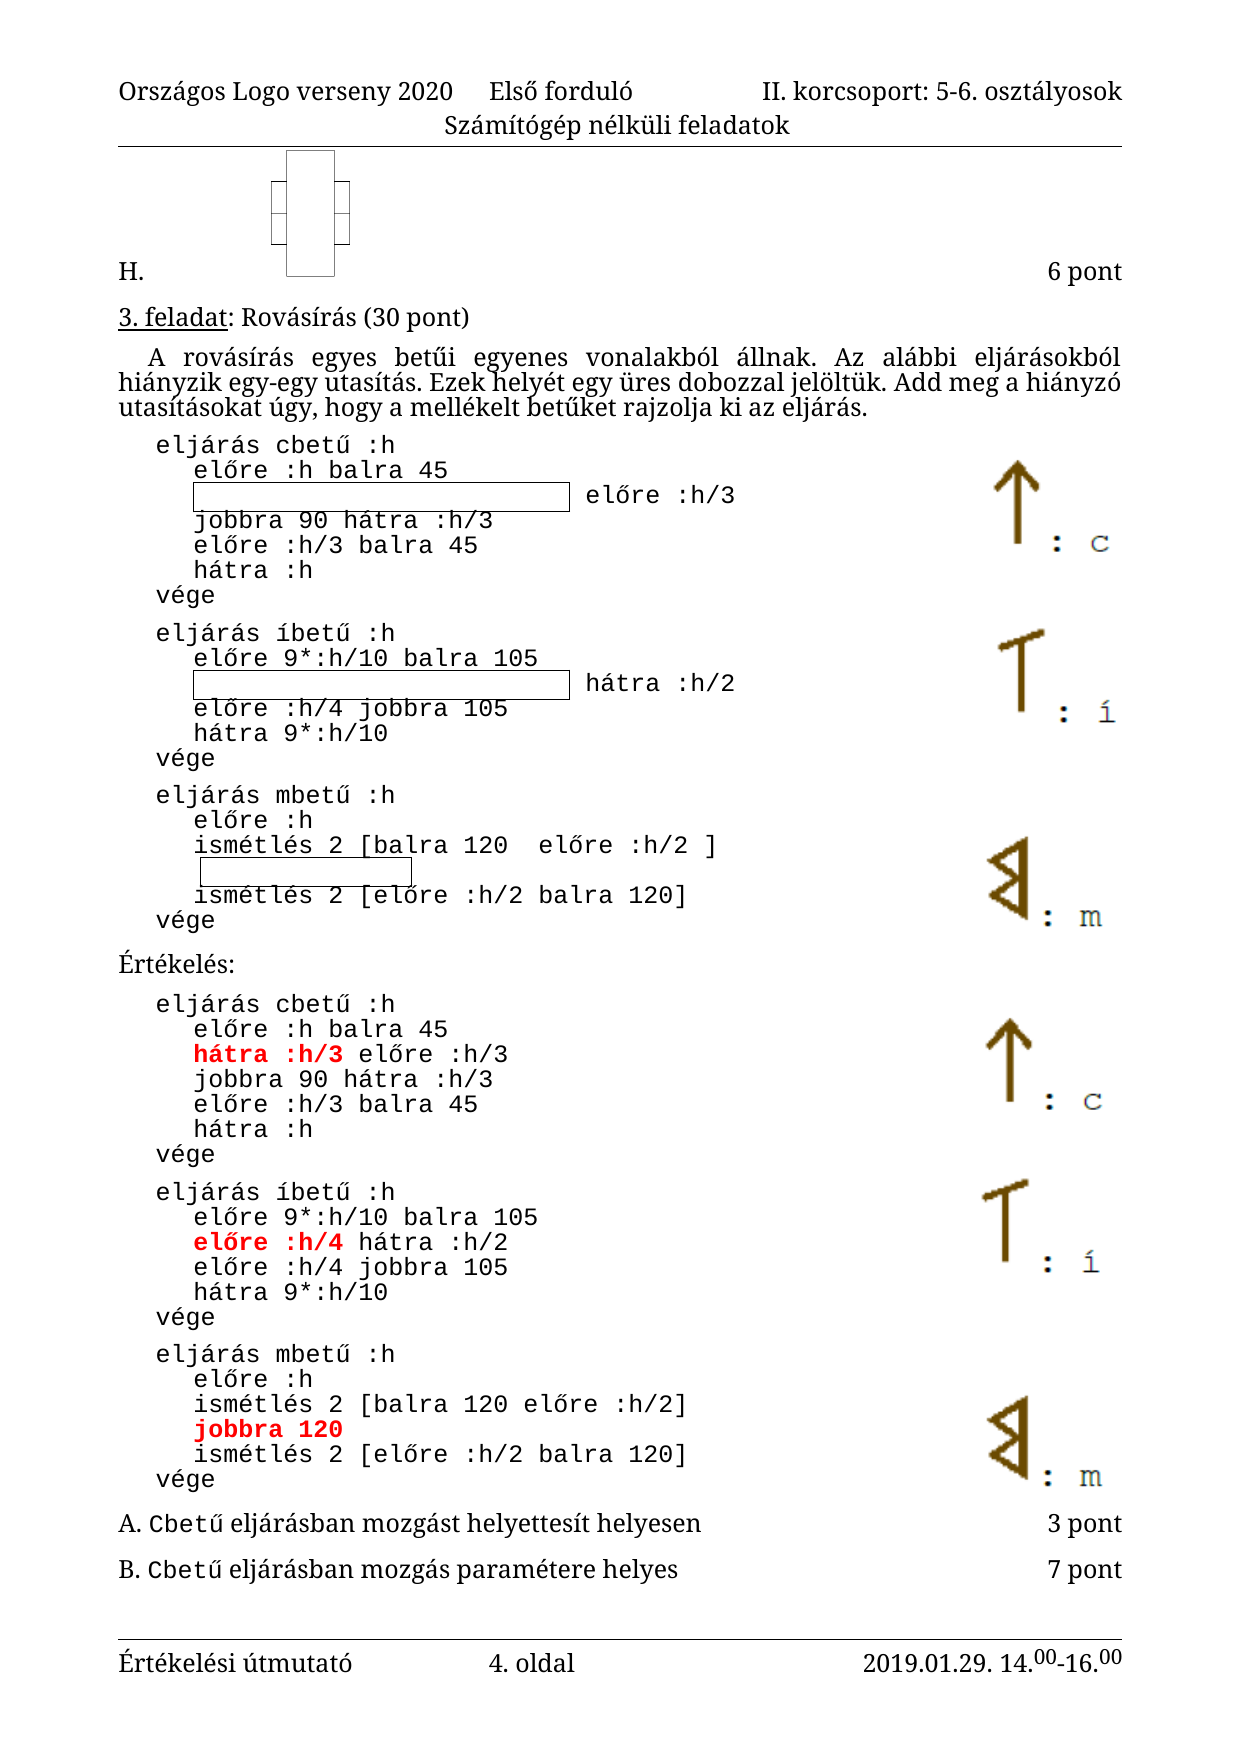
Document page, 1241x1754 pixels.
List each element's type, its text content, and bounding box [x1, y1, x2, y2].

picture [973, 826, 1114, 939]
picture [970, 1009, 1114, 1121]
text eljárás mbetű :h előre :h ismétlés 2 [balra 120 előre :h/2 ] 0 ismétlés 2 [előre :h/2 balra 120] vége [155, 784, 1122, 934]
text eljárás cbetű :h előre :h balra 45 hátra :h/3 előre :h/3 jobbra 90 hátra :h/3 előre :h/3 balra 45 hátra :h vége [155, 993, 1122, 1168]
text A rovásírás egyes betűi egyenes vonalakból állnak. Az alábbi eljárásokból hiányzik egy-egy utasítás. Ezek helyét egy üres dobozzal jelöltük. Add meg a hiányzó utasításokat úgy, hogy a mellékelt betűket rajzolja ki az eljárás. [118, 346, 1122, 421]
text A. Cbetű eljárásban mozgást helyettesít helyesen 3 pont [118, 1505, 1122, 1540]
text B. Cbetű eljárásban mozgás paramétere helyes 7 pont [118, 1552, 1122, 1586]
text Értékelés: [118, 946, 1122, 980]
text eljárás íbetű :h előre 9*:h/10 balra 105 hátra :h/2 előre :h/4 jobbra 105v hátra 9*:h/10 vége [155, 621, 1122, 771]
text eljárás mbetű :h előre :h ismétlés 2 [balra 120 előre :h/2] jobbra 120 ismétlés 2 [előre :h/2 balra 120] vége [155, 1343, 1122, 1493]
picture [987, 622, 1138, 740]
picture [973, 1385, 1114, 1499]
text eljárás íbetű :h előre 9*:h/10 balra 105 előre :h/4 hátra :h/2 előre :h/4 jobbra 105 hátra 9*:h/10 vége [155, 1180, 1122, 1330]
text eljárás cbetű :h előre :h balra 45 előre :h/3 jobbra 90 hátra :h/3 előre :h/3 balra 45 hátra :h vége [155, 434, 1122, 609]
picture [268, 147, 353, 280]
text H. 6 pont [118, 148, 1122, 287]
text 3. feladat: Rovásírás (30 pont) [118, 300, 1122, 334]
picture [971, 1172, 1122, 1290]
picture [978, 451, 1122, 563]
